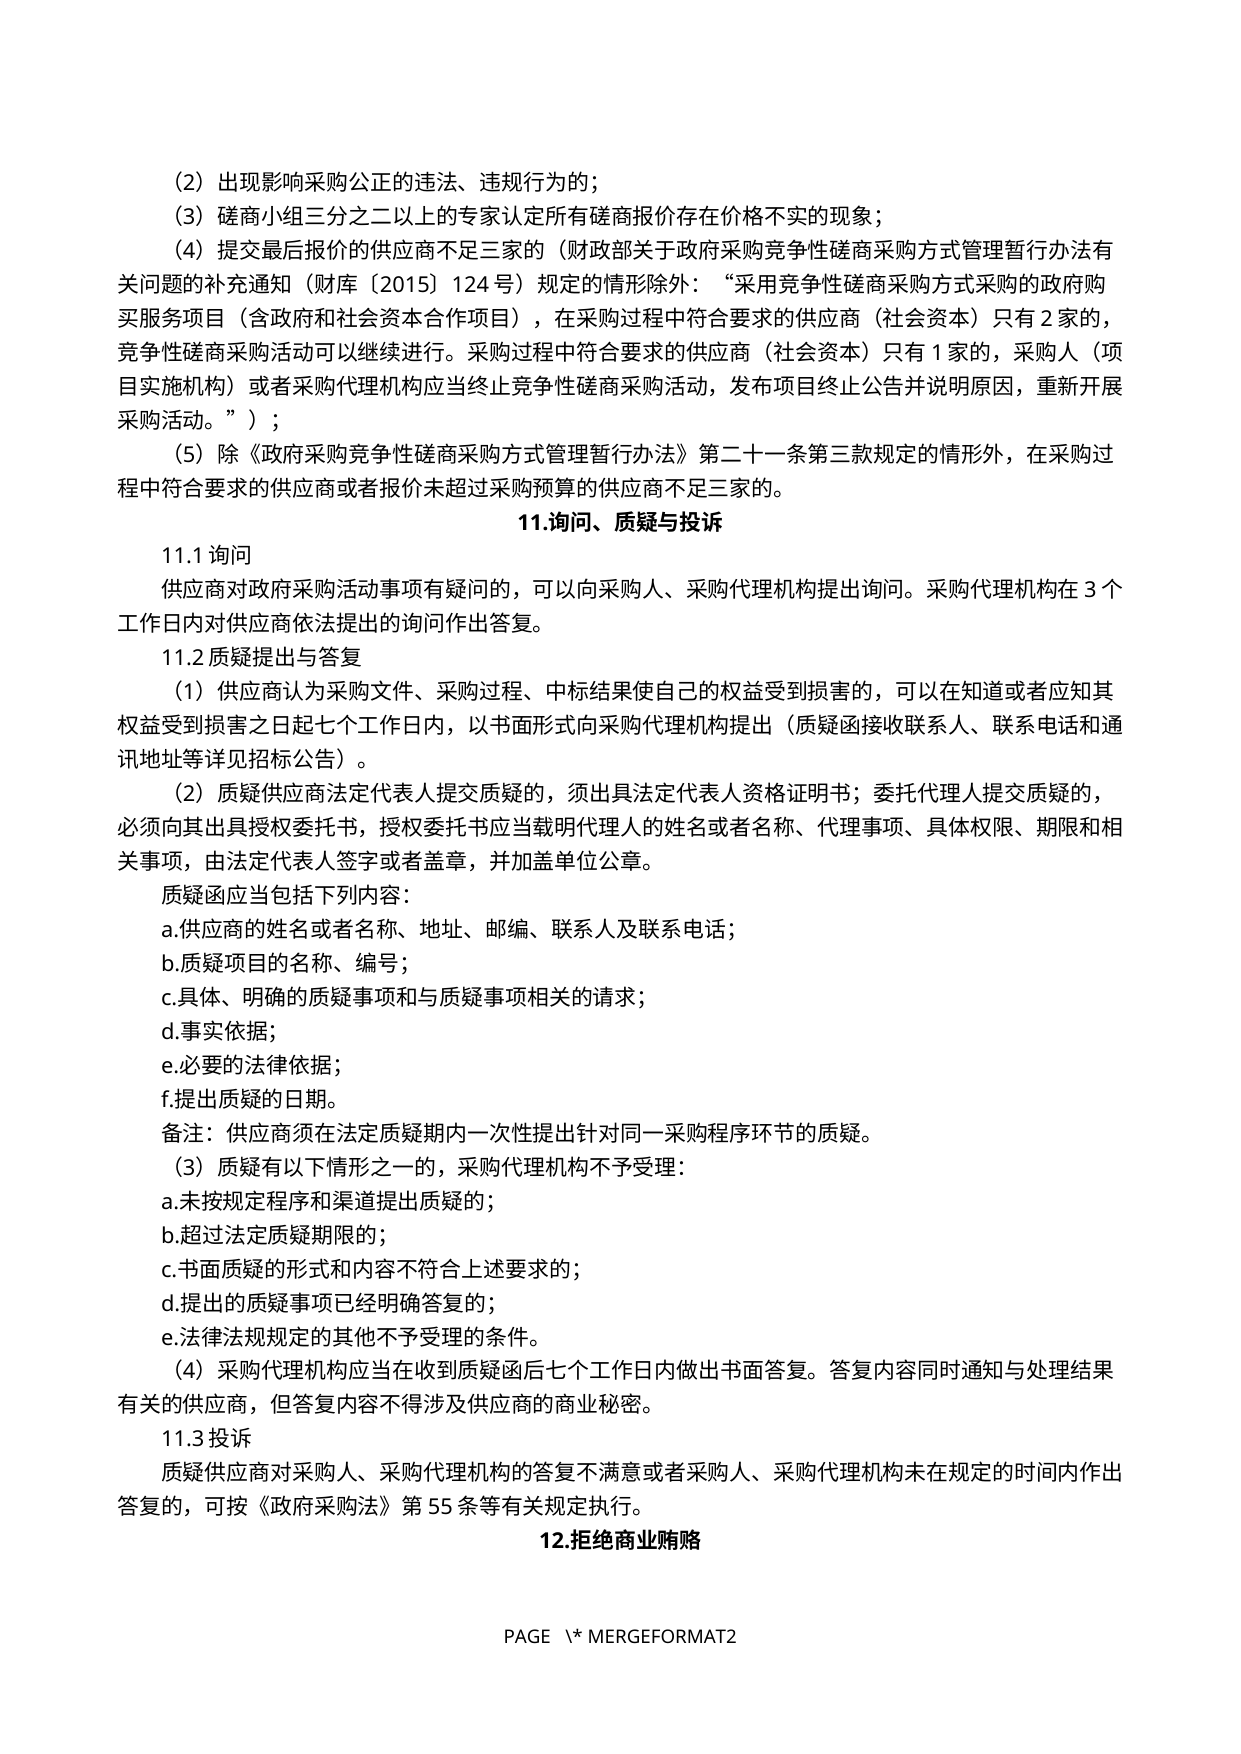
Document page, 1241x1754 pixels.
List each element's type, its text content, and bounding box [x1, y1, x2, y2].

text c.具体、明确的质疑事项和与质疑事项相关的请求； [117, 979, 1123, 1013]
text e.必要的法律依据； [117, 1047, 1123, 1081]
text （4）提交最后报价的供应商不足三家的（财政部关于政府采购竞争性磋商采购方式管理暂行办法有关问题的补充通知（财库〔2015〕124号）规定的情形除外：“采用竞争性磋商采购方式采购的政府购买服务项目（含政府和社会资本合作项目），在采购过程中符合要求的供应商（社会资本）只有2家的，竞争性磋商采购活动可以继续进行。采购过程中符合要求的供应商（社会资本）只有1家的，采购人（项目实施机构）或者采购代理机构应当终止竞争性磋商采购活动，发布项目终止公告并说明原因，重新开展采购活动。”）； [117, 232, 1123, 436]
text （3）质疑有以下情形之一的，采购代理机构不予受理： [117, 1149, 1123, 1183]
text 11.1询问 [117, 537, 1123, 571]
text 备注：供应商须在法定质疑期内一次性提出针对同一采购程序环节的质疑。 [117, 1115, 1123, 1149]
text d.事实依据； [117, 1013, 1123, 1047]
text 11.2质疑提出与答复 [117, 639, 1123, 673]
text （5）除《政府采购竞争性磋商采购方式管理暂行办法》第二十一条第三款规定的情形外，在采购过程中符合要求的供应商或者报价未超过采购预算的供应商不足三家的。 [117, 436, 1123, 503]
text a.供应商的姓名或者名称、地址、邮编、联系人及联系电话； [117, 911, 1123, 945]
text （4）采购代理机构应当在收到质疑函后七个工作日内做出书面答复。答复内容同时通知与处理结果有关的供应商，但答复内容不得涉及供应商的商业秘密。 [117, 1352, 1123, 1420]
text （1）供应商认为采购文件、采购过程、中标结果使自己的权益受到损害的，可以在知道或者应知其权益受到损害之日起七个工作日内，以书面形式向采购代理机构提出（质疑函接收联系人、联系电话和通讯地址等详见招标公告）。 [117, 673, 1123, 775]
text a.未按规定程序和渠道提出质疑的； [117, 1183, 1123, 1217]
text 供应商对政府采购活动事项有疑问的，可以向采购人、采购代理机构提出询问。采购代理机构在3个工作日内对供应商依法提出的询问作出答复。 [117, 571, 1123, 639]
text 11.询问、质疑与投诉 [117, 503, 1123, 537]
text 11.3投诉 [117, 1420, 1123, 1454]
text e.法律法规规定的其他不予受理的条件。 [117, 1318, 1123, 1352]
text 质疑供应商对采购人、采购代理机构的答复不满意或者采购人、采购代理机构未在规定的时间内作出答复的，可按《政府采购法》第55条等有关规定执行。 [117, 1454, 1123, 1522]
text b.超过法定质疑期限的； [117, 1217, 1123, 1251]
text （2）出现影响采购公正的违法、违规行为的； [117, 164, 1123, 198]
text f.提出质疑的日期。 [117, 1081, 1123, 1115]
text （3）磋商小组三分之二以上的专家认定所有磋商报价存在价格不实的现象； [117, 198, 1123, 232]
text 12.拒绝商业贿赂 [117, 1522, 1123, 1556]
text （2）质疑供应商法定代表人提交质疑的，须出具法定代表人资格证明书；委托代理人提交质疑的，必须向其出具授权委托书，授权委托书应当载明代理人的姓名或者名称、代理事项、具体权限、期限和相关事项，由法定代表人签字或者盖章，并加盖单位公章。 [117, 775, 1123, 877]
text d.提出的质疑事项已经明确答复的； [117, 1284, 1123, 1318]
text 质疑函应当包括下列内容： [117, 877, 1123, 911]
text c.书面质疑的形式和内容不符合上述要求的； [117, 1251, 1123, 1284]
text b.质疑项目的名称、编号； [117, 945, 1123, 979]
